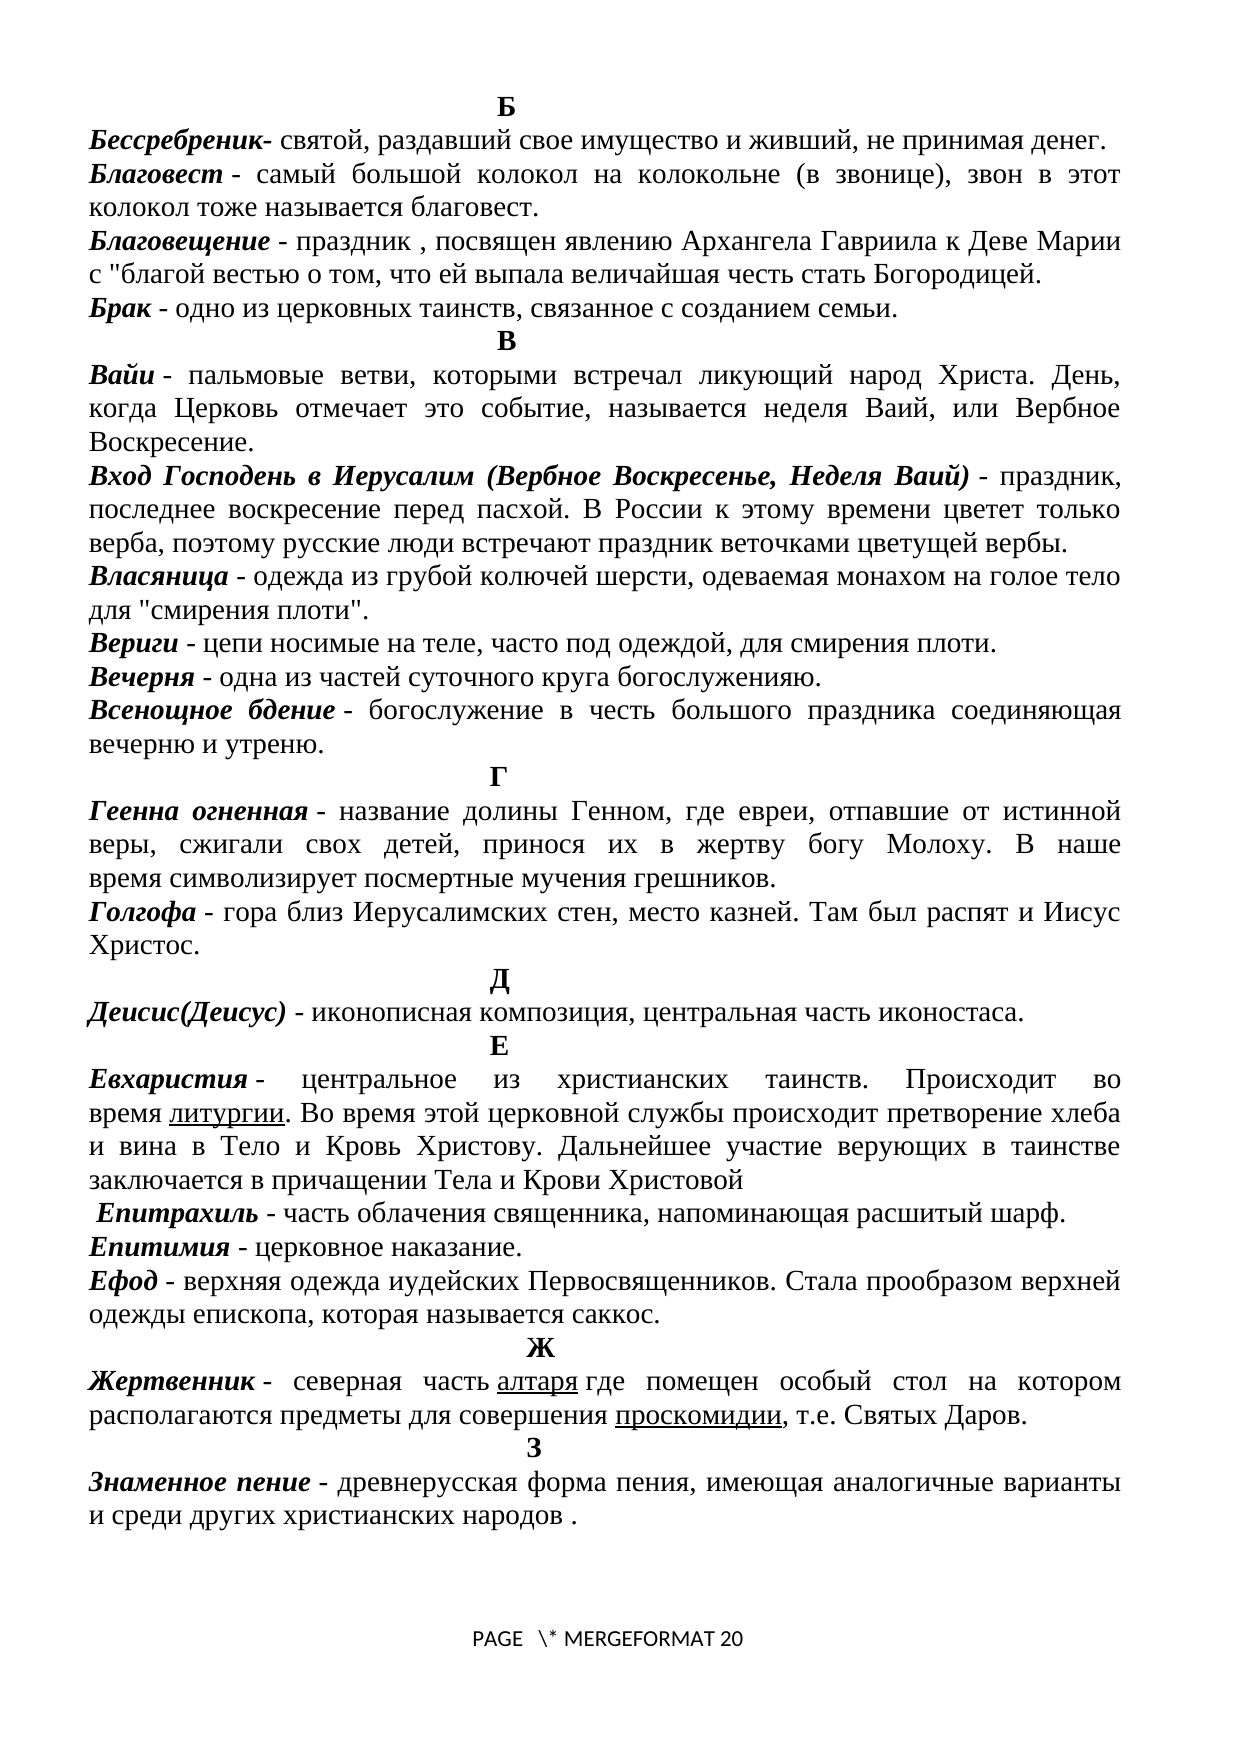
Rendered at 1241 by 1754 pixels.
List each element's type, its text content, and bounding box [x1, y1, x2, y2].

text Вечерня - одна из частей суточного круга богослуженияю. [88, 659, 1122, 692]
text З [88, 1430, 1122, 1464]
text Е [88, 1028, 1122, 1061]
text Д [88, 961, 1122, 994]
text Жертвенник - северная часть алтаря где помещен особый стол на котором располагаются предметы для совершения проскомидии, т.е. Святых Даров. [88, 1363, 1122, 1430]
text Епитрахиль - часть облачения священника, напоминающая расшитый шарф. [88, 1196, 1122, 1229]
text Деисис(Деисус) - иконописная композиция, центральная часть иконостаса. [88, 994, 1122, 1028]
text Ж [88, 1330, 1122, 1363]
text Знаменное пение - древнерусская форма пения, имеющая аналогичные варианты и среди других христианских народов . [88, 1464, 1122, 1531]
text Голгофа - гора близ Иерусалимских стен, место казней. Там был распят и Иисус Христос. [88, 894, 1122, 961]
text Вериги - цепи носимые на теле, часто под одеждой, для смирения плоти. [88, 625, 1122, 659]
text Бессребреник- святой, раздавший свое имущество и живший, не принимая денег. [88, 122, 1122, 156]
text Брак - одно из церковных таинств, связанное с созданием семьи. [88, 290, 1122, 323]
text Вайи - пальмовые ветви, которыми встречал ликующий народ Христа. День, когда Церковь отмечает это событие, называется неделя Ваий, или Вербное Воскресение. [88, 357, 1122, 458]
text Власяница - одежда из грубой колючей шерсти, одеваемая монахом на голое тело для "смирения плоти". [88, 558, 1122, 625]
text В [88, 323, 1122, 357]
text Благовещение - праздник , посвящен явлению Архангела Гавриила к Деве Марии с "благой вестью о том, что ей выпала величайшая честь стать Богородицей. [88, 223, 1122, 290]
text Геенна огненная - название долины Генном, где евреи, отпавшие от истинной веры, сжигали свох детей, принося их в жертву богу Молоху. В наше время символизирует посмертные мучения грешников. [88, 793, 1122, 894]
text Всенощное бдение - богослужение в честь большого праздника соединяющая вечерню и утреню. [88, 692, 1122, 759]
text Благовест - самый большой колокол на колокольне (в звонице), звон в этот колокол тоже называется благовест. [88, 156, 1122, 223]
text Евхаристия - центральное из христианских таинств. Происходит во время литургии. Во время этой церковной службы происходит претворение хлеба и вина в Тело и Кровь Христову. Дальнейшее участие верующих в таинстве заключается в причащении Тела и Крови Христовой [88, 1061, 1122, 1196]
text Ефод - верхняя одежда иудейских Первосвященников. Стала прообразом верхней одежды епископа, которая называется саккос. [88, 1263, 1122, 1330]
text Г [88, 759, 1122, 793]
text Б [88, 89, 1122, 122]
text Вход Господень в Иерусалим (Вербное Воскресенье, Неделя Ваий) - праздник, последнее воскресение перед пасхой. В России к этому времени цветет только верба, поэтому русские люди встречают праздник веточками цветущей вербы. [88, 458, 1122, 558]
text Епитимия - церковное наказание. [88, 1229, 1122, 1263]
